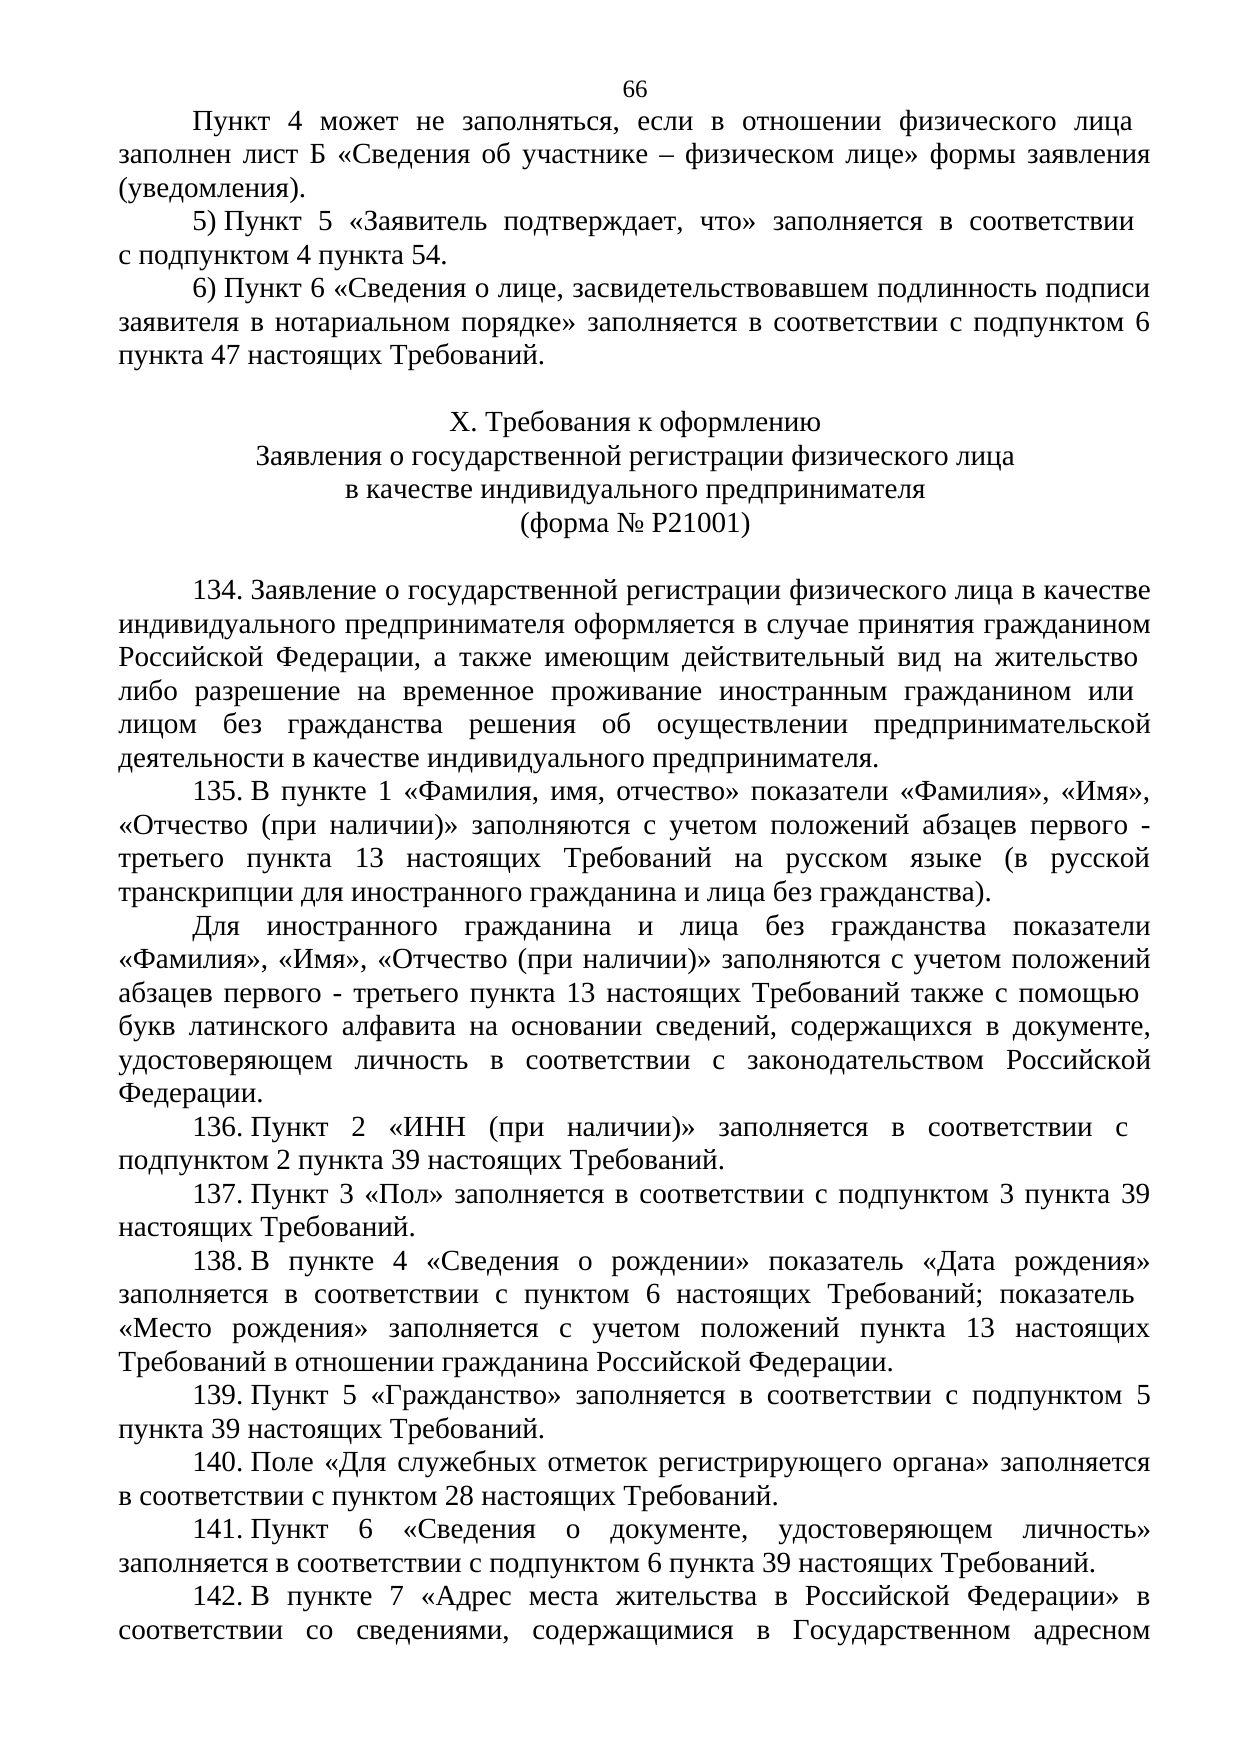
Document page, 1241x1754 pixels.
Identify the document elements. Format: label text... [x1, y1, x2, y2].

text Заявления о государственной регистрации физического лица в качестве индивидуального предпринимателя [249, 438, 1021, 505]
text 139. Пункт 5 «Гражданство» заполняется в соответствии с подпунктом 5 пункта 39 настоящих Требований. [118, 1377, 1152, 1444]
text 137. Пункт 3 «Пол» заполняется в соответствии с подпунктом 3 пункта 39 настоящих Требований. [118, 1176, 1152, 1243]
text 5) Пункт 5 «Заявитель подтверждает, что» заполняется в соответствии с подпунктом 4 пункта 54. [118, 203, 1152, 270]
text 140. Поле «Для служебных отметок регистрирующего органа» заполняется в соответствии с пунктом 28 настоящих Требований. [118, 1444, 1152, 1511]
text 135. В пункте 1 «Фамилия, имя, отчество» показатели «Фамилия», «Имя», «Отчество (при наличии)» заполняются с учетом положений абзацев первого - третьего пункта 13 настоящих Требований на русском языке (в русской транскрипции для иностранного гражданина и лица без гражданства). [118, 773, 1152, 908]
text Пункт 4 может не заполняться, если в отношении физического лица заполнен лист Б «Сведения об участнике – физическом лице» формы заявления (уведомления). [118, 103, 1152, 203]
text 6) Пункт 6 «Сведения о лице, засвидетельствовавшем подлинность подписи заявителя в нотариальном порядке» заполняется в соответствии с подпунктом 6 пункта 47 настоящих Требований. [118, 270, 1152, 371]
text 134. Заявление о государственной регистрации физического лица в качестве индивидуального предпринимателя оформляется в случае принятия гражданином Российской Федерации, а также имеющим действительный вид на жительство либо разрешение на временное проживание иностранным гражданином или лицом без гражданства решения об осуществлении предпринимательской деятельности в качестве индивидуального предпринимателя. [118, 572, 1152, 773]
text (форма № Р21001) [249, 505, 1021, 539]
text Для иностранного гражданина и лица без гражданства показатели «Фамилия», «Имя», «Отчество (при наличии)» заполняются с учетом положений абзацев первого - третьего пункта 13 настоящих Требований также с помощью букв латинского алфавита на основании сведений, содержащихся в документе, удостоверяющем личность в соответствии с законодательством Российской Федерации. [118, 908, 1152, 1109]
text 136. Пункт 2 «ИНН (при наличии)» заполняется в соответствии с подпунктом 2 пункта 39 настоящих Требований. [118, 1109, 1152, 1176]
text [118, 1578, 1152, 1646]
text X. Требования к оформлению [249, 404, 1021, 438]
text 138. В пункте 4 «Сведения о рождении» показатель «Дата рождения» заполняется в соответствии с пунктом 6 настоящих Требований; показатель «Место рождения» заполняется с учетом положений пункта 13 настоящих Требований в отношении гражданина Российской Федерации. [118, 1243, 1152, 1377]
text 141. Пункт 6 «Сведения о документе, удостоверяющем личность» заполняется в соответствии с подпунктом 6 пункта 39 настоящих Требований. [118, 1511, 1152, 1578]
